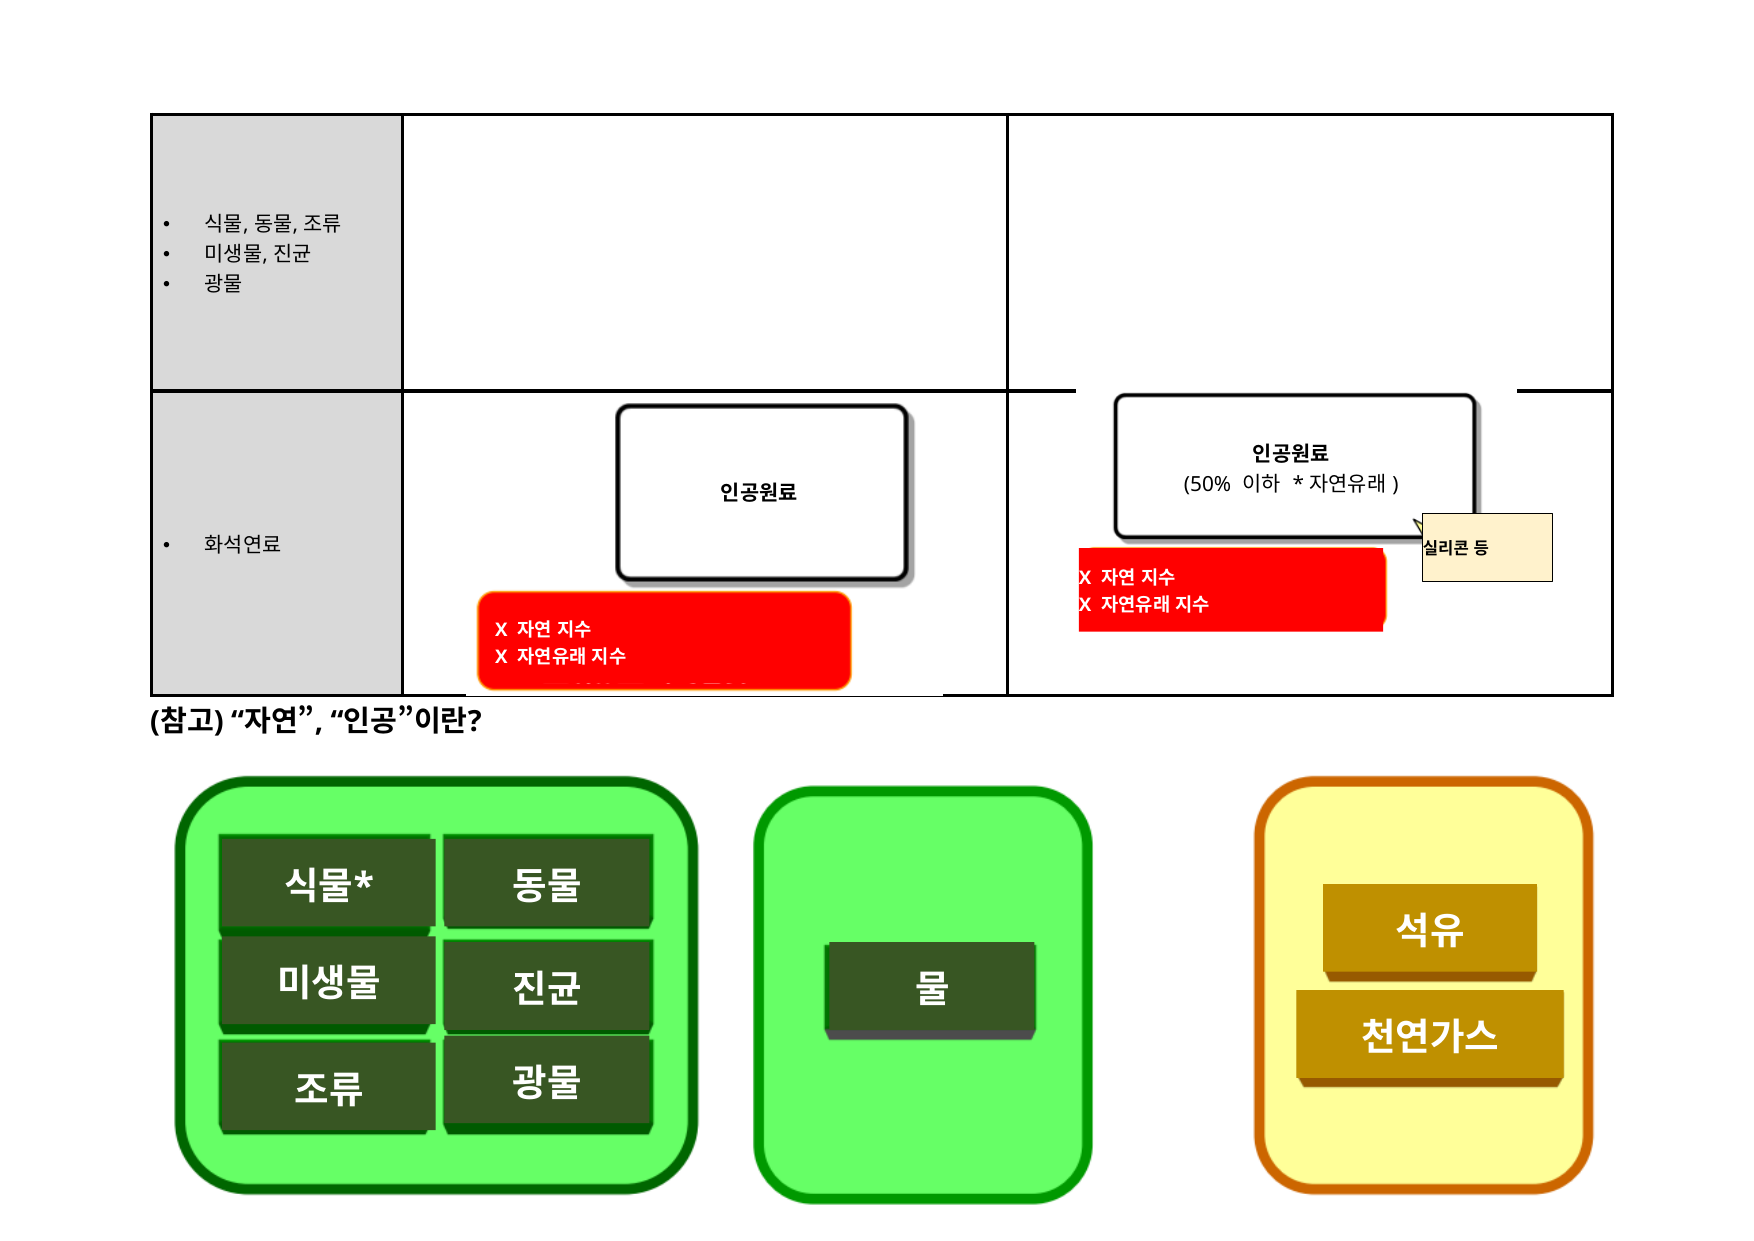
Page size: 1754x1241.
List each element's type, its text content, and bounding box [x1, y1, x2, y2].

picture [1076, 384, 1517, 633]
table_cell [404, 116, 1006, 389]
table_cell [1009, 393, 1611, 694]
text (참고) “자연”, “인공”이란? [150, 697, 1604, 739]
table_cell [1009, 116, 1611, 389]
table_cell 식물, 동물, 조류 미생물, 진균 광물 [153, 116, 401, 389]
picture [157, 749, 1612, 1216]
table_cell 화석연료 [153, 393, 401, 694]
table_cell [404, 393, 1006, 694]
picture [466, 398, 943, 696]
